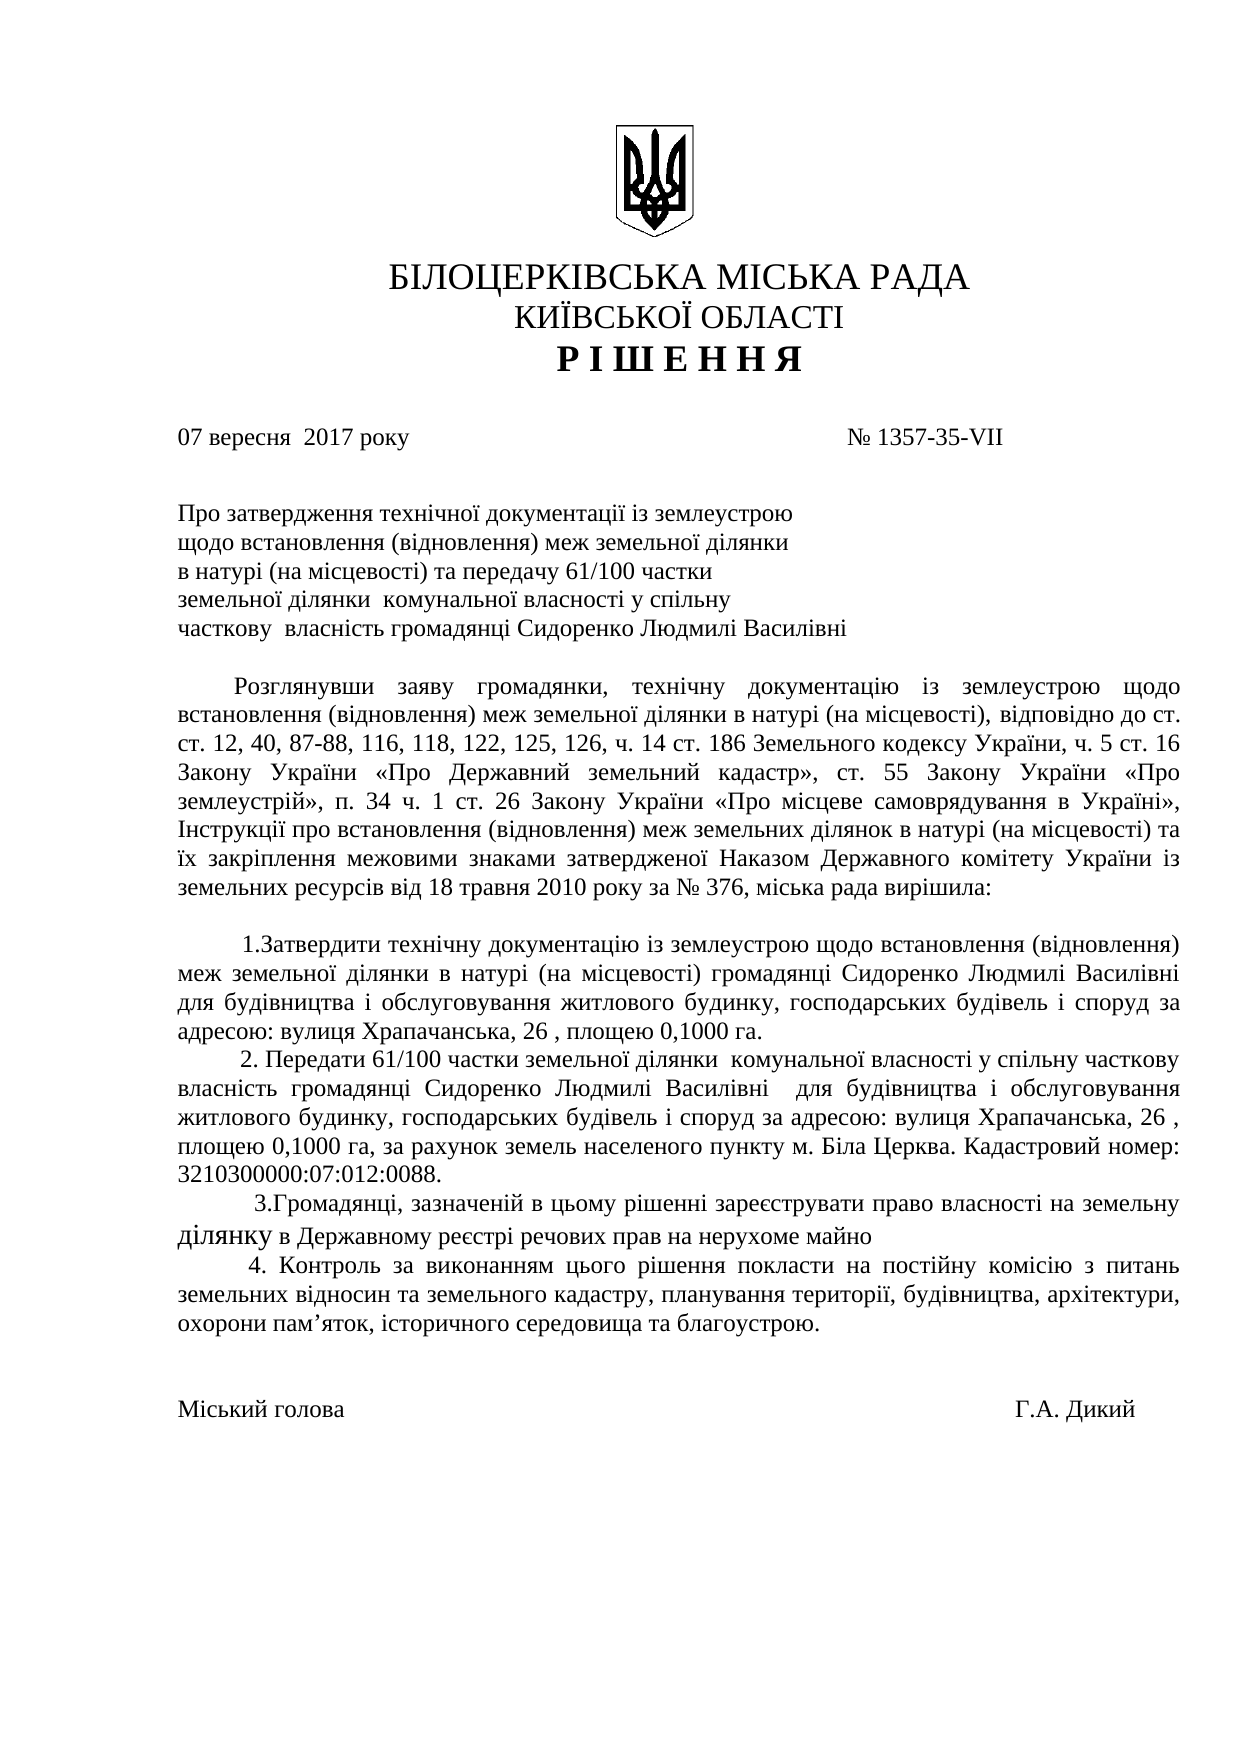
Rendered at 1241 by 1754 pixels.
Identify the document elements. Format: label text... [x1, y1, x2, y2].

text часткову власність громадянці Сидоренко Людмилі Василівні [177, 613, 1181, 642]
text Р І Ш Е Н Н Я [177, 336, 1181, 379]
text 1.Затвердити технічну документацію із землеустрою щодо встановлення (відновлення) меж земельної ділянки в натурі (на місцевості) громадянці Сидоренко Людмилі Василівні для будівництва і обслуговування житлового будинку, господарських будівель і споруд за адресою: вулиця Храпачанська, 26 , площею 0,1000 га. [177, 929, 1181, 1044]
text КИЇВСЬКОЇ ОБЛАСТІ [177, 298, 1181, 336]
text Про затвердження технічної документації із землеустрою [177, 498, 1181, 527]
text БІЛОЦЕРКІВСЬКА МІСЬКА РАДА [177, 255, 1181, 298]
text 4. Контроль за виконанням цього рішення покласти на постійну комісію з питань земельних відносин та земельного кадастру, планування території, будівництва, архітектури, охорони пам’яток, історичного середовища та благоустрою. [177, 1251, 1181, 1337]
text 07 вересня 2017 року № 1357-35-VII [177, 422, 1181, 451]
text в натурі (на місцевості) та передачу 61/100 частки [177, 556, 1181, 584]
text земельної ділянки комунальної власності у спільну [177, 584, 1181, 613]
text Розглянувши заяву громадянки, технічну документацію із землеустрою щодо встановлення (відновлення) меж земельної ділянки в натурі (на місцевості), відповідно до ст. ст. 12, 40, 87-88, 116, 118, 122, 125, 126, ч. 14 ст. 186 Земельного кодексу України, ч. 5 ст. 16 Закону України «Про Державний земельний кадастр», ст. 55 Закону України «Про землеустрій», п. 34 ч. 1 ст. 26 Закону України «Про місцеве самоврядування в Україні», Інструкції про встановлення (відновлення) меж земельних ділянок в натурі (на місцевості) та їх закріплення межовими знаками затвердженої Наказом Державного комітету України із земельних ресурсів від 18 травня 2010 року за № 376, міська рада вирішила: [177, 671, 1181, 901]
text щодо встановлення (відновлення) меж земельної ділянки [177, 527, 1181, 556]
picture [610, 118, 704, 245]
text 2. Передати 61/100 частки земельної ділянки комунальної власності у спільну часткову власність громадянці Сидоренко Людмилі Василівні для будівництва і обслуговування житлового будинку, господарських будівель і споруд за адресою: вулиця Храпачанська, 26 , площею 0,1000 га, за рахунок земель населеного пункту м. Біла Церква. Кадастровий номер: 3210300000:07:012:0088. [177, 1044, 1181, 1188]
text 3.Громадянці, зазначеній в цьому рішенні зареєструвати право власності на земельну ділянку в Державному реєстрі речових прав на нерухоме майно [177, 1188, 1181, 1251]
text Міський голова Г.А. Дикий [177, 1394, 1181, 1423]
